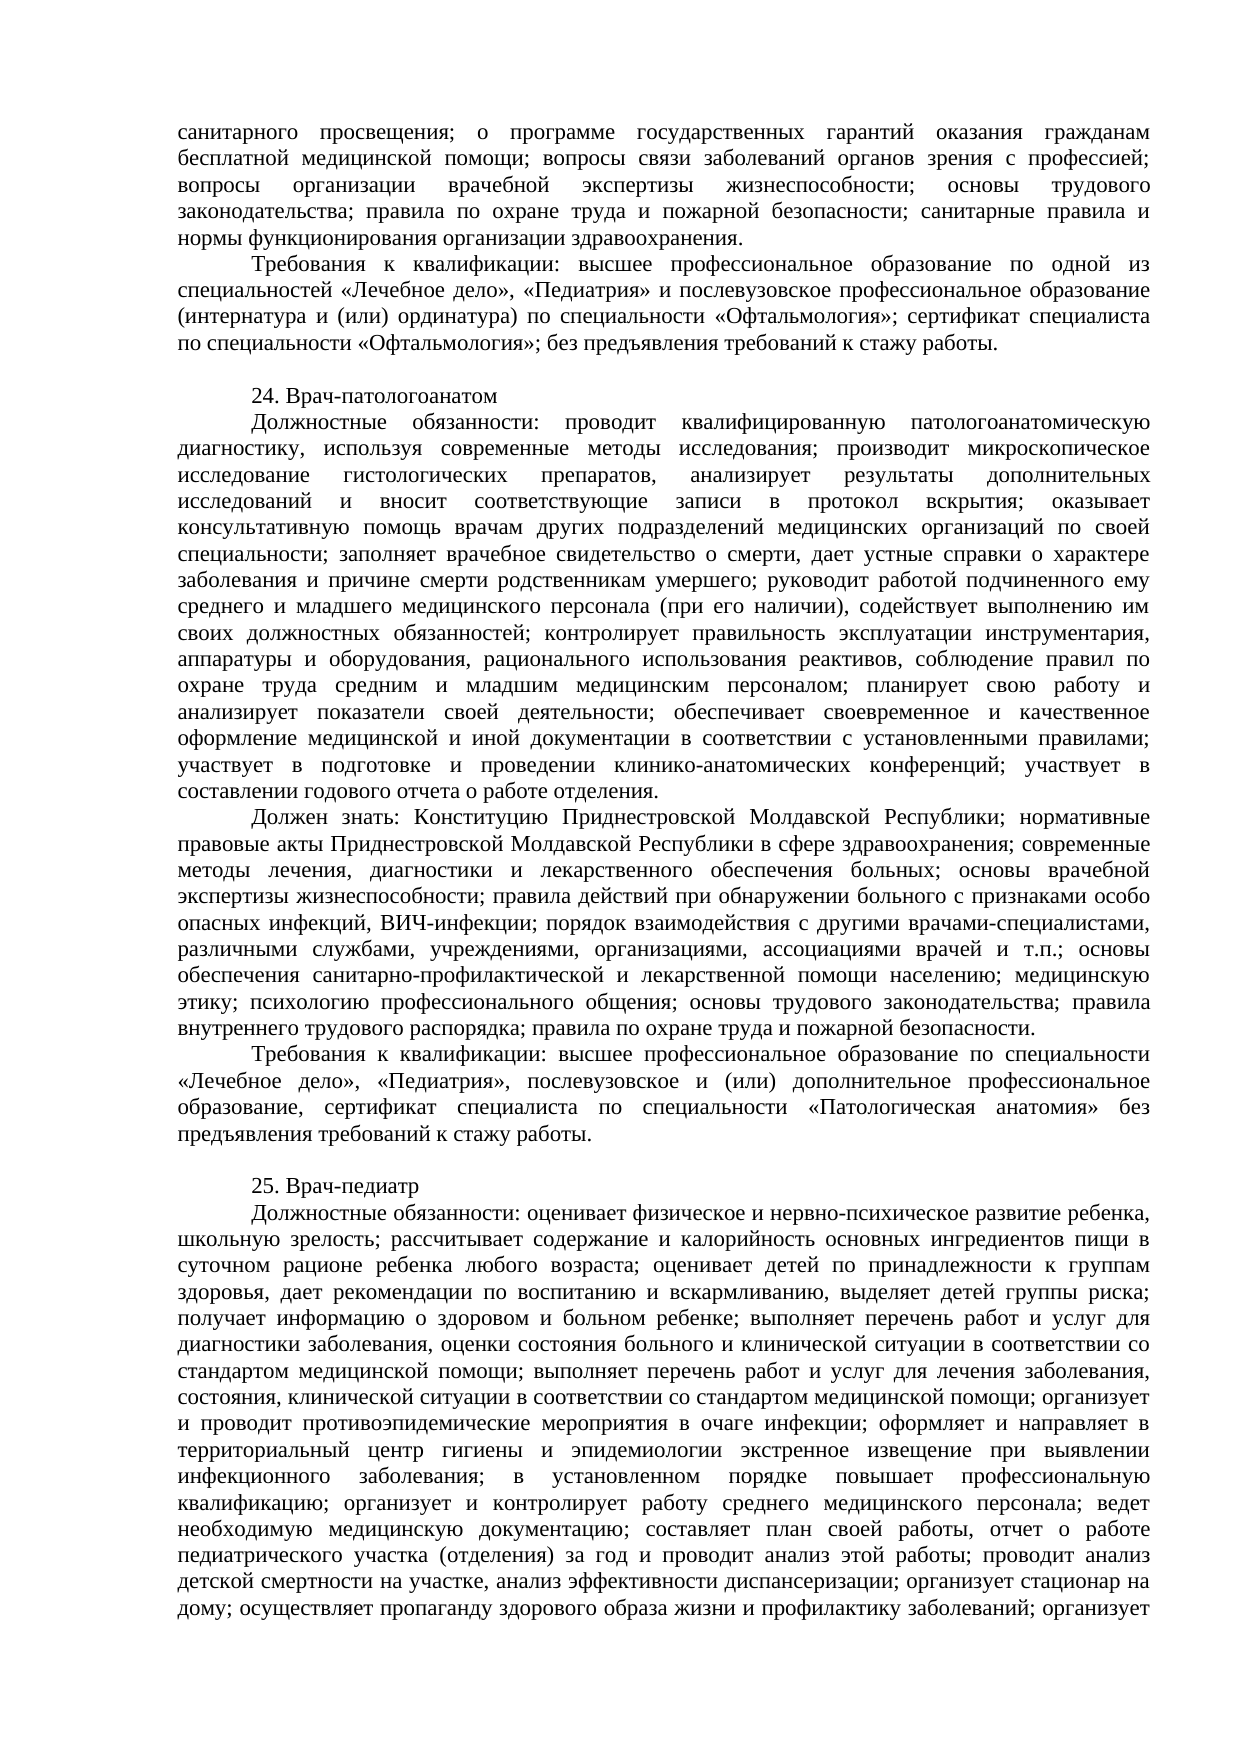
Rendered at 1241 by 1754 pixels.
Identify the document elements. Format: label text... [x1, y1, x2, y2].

text Должностные обязанности: проводит квалифицированную патологоанатомическую диагностику, используя современные методы исследования; производит микроскопическое исследование гистологических препаратов, анализирует результаты дополнительных исследований и вносит соответствующие записи в протокол вскрытия; оказывает консультативную помощь врачам других подразделений медицинских организаций по своей специальности; заполняет врачебное свидетельство о смерти, дает устные справки о характере заболевания и причине смерти родственникам умершего; руководит работой подчиненного ему среднего и младшего медицинского персонала (при его наличии), содействует выполнению им своих должностных обязанностей; контролирует правильность эксплуатации инструментария, аппаратуры и оборудования, рационального использования реактивов, соблюдение правил по охране труда средним и младшим медицинским персоналом; планирует свою работу и анализирует показатели своей деятельности; обеспечивает своевременное и качественное оформление медицинской и иной документации в соответствии с установленными правилами; участвует в подготовке и проведении клинико-анатомических конференций; участвует в составлении годового отчета о работе отделения. [177, 408, 1152, 803]
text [177, 1199, 1152, 1620]
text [177, 118, 1152, 250]
text Должен знать: Конституцию Приднестровской Молдавской Республики; нормативные правовые акты Приднестровской Молдавской Республики в сфере здравоохранения; современные методы лечения, диагностики и лекарственного обеспечения больных; основы врачебной экспертизы жизнеспособности; правила действий при обнаружении больного с признаками особо опасных инфекций, ВИЧ-инфекции; порядок взаимодействия с другими врачами-специалистами, различными службами, учреждениями, организациями, ассоциациями врачей и т.п.; основы обеспечения санитарно-профилактической и лекарственной помощи населению; медицинскую этику; психологию профессионального общения; основы трудового законодательства; правила внутреннего трудового распорядка; правила по охране труда и пожарной безопасности. [177, 803, 1152, 1041]
text Требования к квалификации: высшее профессиональное образование по одной из специальностей «Лечебное дело», «Педиатрия» и послевузовское профессиональное образование (интернатура и (или) ординатура) по специальности «Офтальмология»; сертификат специалиста по специальности «Офтальмология»; без предъявления требований к стажу работы. [177, 250, 1152, 355]
text 25. Врач-педиатр [177, 1172, 1152, 1199]
text Требования к квалификации: высшее профессиональное образование по специальности «Лечебное дело», «Педиатрия», послевузовское и (или) дополнительное профессиональное образование, сертификат специалиста по специальности «Патологическая анатомия» без предъявления требований к стажу работы. [177, 1041, 1152, 1146]
text 24. Врач-патологоанатом [177, 382, 1152, 408]
